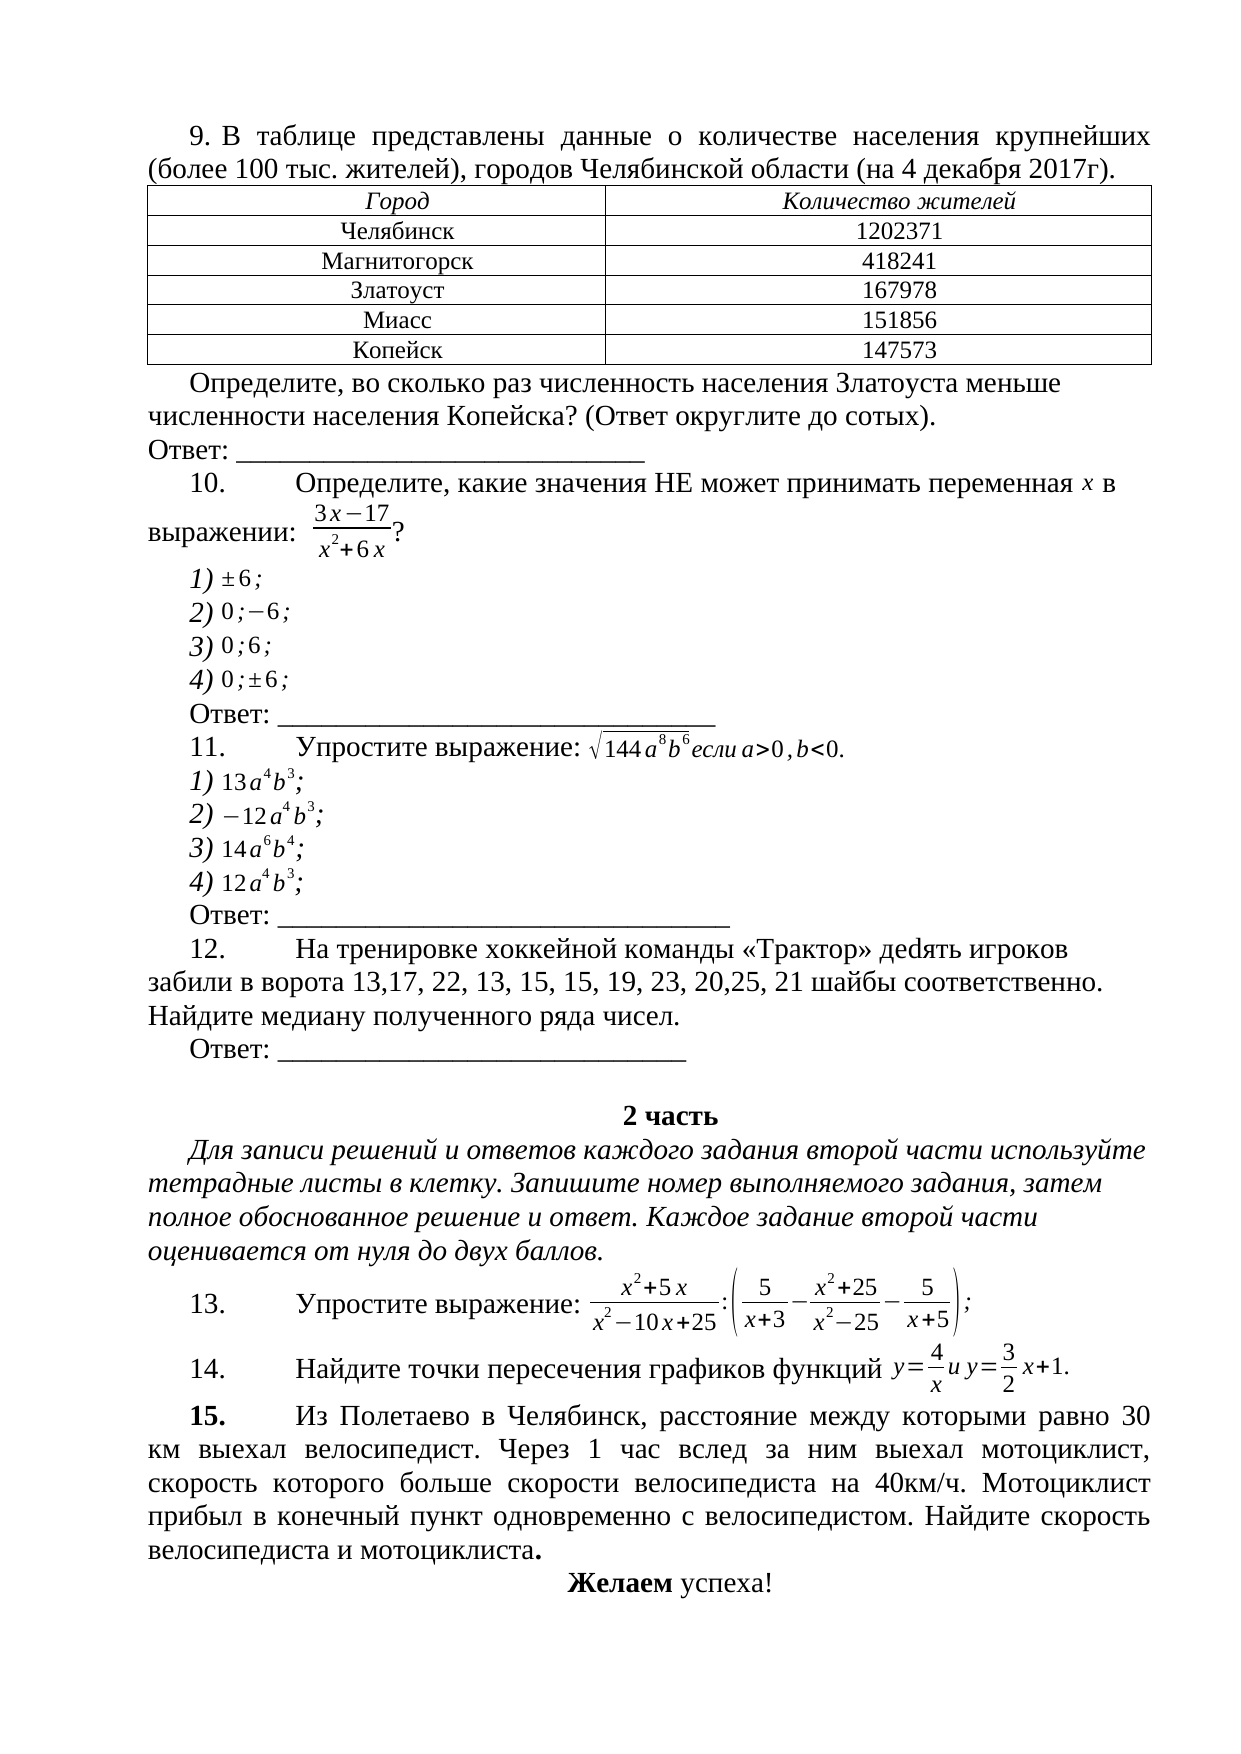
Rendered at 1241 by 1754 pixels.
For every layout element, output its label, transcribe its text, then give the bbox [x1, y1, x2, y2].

text Желаем успеха! [148, 1566, 1152, 1599]
text Ответ: ______________________________ [148, 696, 1152, 729]
list Определите, какие значения НЕ может принимать переменная в выражении: ? [148, 466, 1152, 562]
table_cell 418241 [606, 246, 1151, 274]
text Ответ: _______________________________ [148, 897, 1152, 931]
table_cell Златоуст [148, 276, 605, 304]
text Для записи решений и ответов каждого задания второй части используйте тетрадные листы в клетку. Запишите номер выполняемого задания, затем полное обоснованное решение и ответ. Каждое задание второй части оценивается от нуля до двух баллов. [148, 1132, 1152, 1266]
table_header Количество жителей [606, 186, 1151, 215]
table_cell Челябинск [148, 216, 605, 245]
list ; [148, 797, 1152, 830]
list В таблице представлены данные о количестве населения крупнейших (более 100 тыс. жителей), городов Челябинской области (на 4 декабря 2017г). [148, 118, 1152, 185]
list Упростите выражение: [148, 1266, 1152, 1339]
table_cell 151856 [606, 305, 1151, 334]
list ; [148, 763, 1152, 797]
list На тренировке хоккейной команды «Трактор» деdять игроков забили в ворота 13,17, 22, 13, 15, 15, 19, 23, 20,25, 21 шайбы соответственно. Найдите медиану полученного ряда чисел. [148, 931, 1152, 1031]
table_header Город [148, 186, 605, 215]
text 2 часть [148, 1098, 1152, 1132]
list Ответ: ____________________________ [189, 1031, 1152, 1065]
table_cell Копейск [148, 335, 605, 364]
table_cell Миасс [148, 305, 605, 334]
table_cell 1202371 [606, 216, 1151, 245]
list Найдите точки пересечения графиков функций [148, 1339, 1152, 1398]
list ; [148, 830, 1152, 864]
list Упростите выражение: [148, 729, 1152, 763]
list Из Полетаево в Челябинск, расстояние между которыми равно 30 км выехал велосипедист. Через 1 час вслед за ним выехал мотоциклист, скорость которого больше скорости велосипедиста на 40км/ч. Мотоциклист прибыл в конечный пункт одновременно с велосипедистом. Найдите скорость велосипедиста и мотоциклиста. [148, 1398, 1152, 1566]
table_cell Магнитогорск [148, 246, 605, 274]
table_cell 167978 [606, 276, 1151, 304]
list ; [148, 864, 1152, 897]
table_cell 147573 [606, 335, 1151, 364]
text Определите, во сколько раз численность населения Златоуста меньше численности населения Копейска? (Ответ округлите до сотых). Ответ: ____________________________ [148, 365, 1152, 466]
